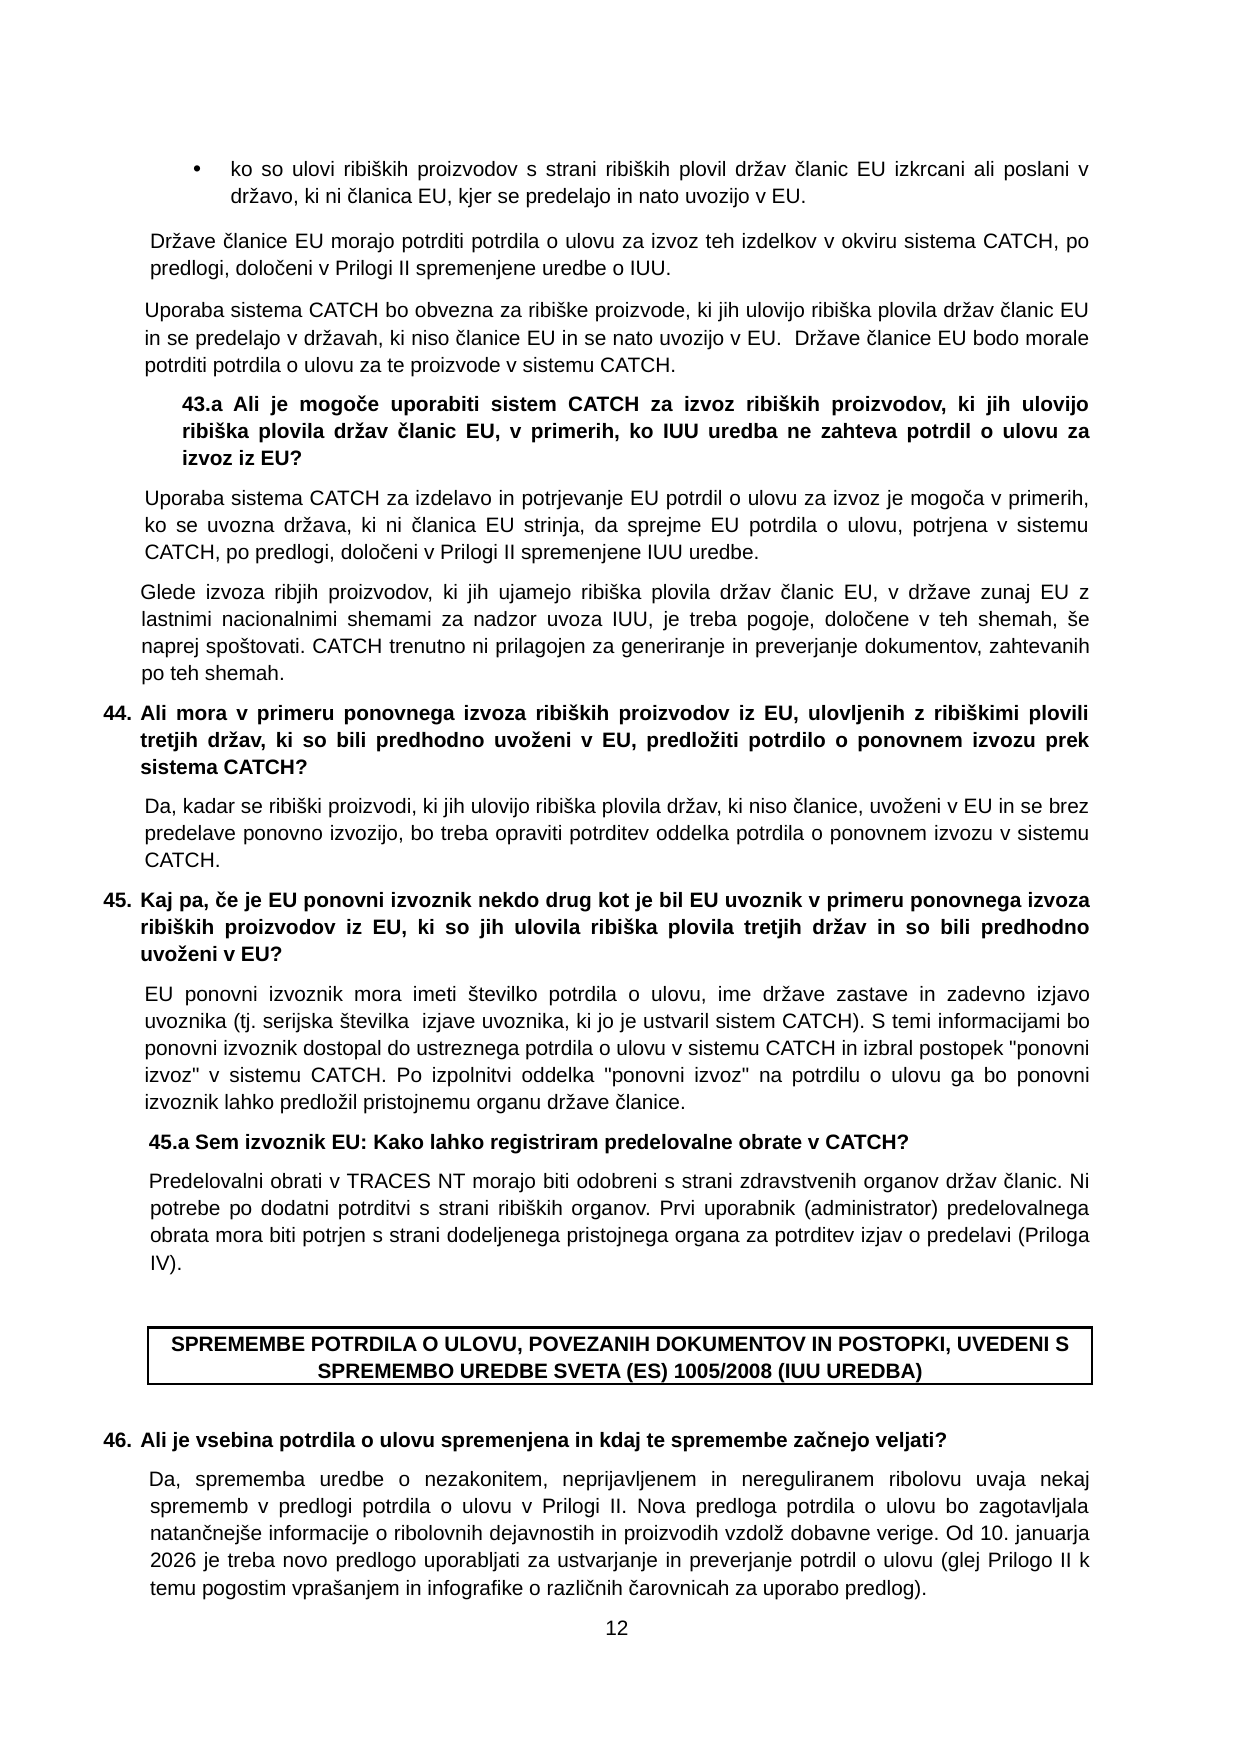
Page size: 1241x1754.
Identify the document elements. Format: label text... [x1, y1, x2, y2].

text Države članice EU morajo potrditi potrdila o ulovu za izvoz teh izdelkov v okviru sistema CATCH, po predlogi, določeni v Prilogi II spremenjene uredbe o IUU. [150, 226, 1091, 280]
text Uporaba sistema CATCH bo obvezna za ribiške proizvode, ki jih ulovijo ribiška plovila držav članic EU in se predelajo v državah, ki niso članice EU in se nato uvozijo v EU. Države članice EU bodo morale potrditi potrdila o ulovu za te proizvode v sistemu CATCH. [144, 295, 1091, 376]
text EU ponovni izvoznik mora imeti številko potrdila o ulovu, ime države zastave in zadevno izjavo uvoznika (tj. serijska številka izjave uvoznika, ki jo je ustvaril sistem CATCH). S temi informacijami bo ponovni izvoznik dostopal do ustreznega potrdila o ulovu v sistemu CATCH in izbral postopek "ponovni izvoz" v sistemu CATCH. Po izpolnitvi oddelka "ponovni izvoz" na potrdilu o ulovu ga bo ponovni izvoznik lahko predložil pristojnemu organu države članice. [144, 978, 1091, 1114]
text Kaj pa, če je EU ponovni izvoznik nekdo drug kot je bil EU uvoznik v primeru ponovnega izvoza ribiških proizvodov iz EU, ki so jih ulovila ribiška plovila tretjih držav in so bili predhodno uvoženi v EU? [103, 885, 1091, 966]
list ko so ulovi ribiških proizvodov s strani ribiških plovil držav članic EU izkrcani ali poslani v državo, ki ni članica EU, kjer se predelajo in nato uvozijo v EU. [193, 154, 1091, 207]
text Uporaba sistema CATCH za izdelavo in potrjevanje EU potrdil o ulovu za izvoz je mogoča v primerih, ko se uvozna država, ki ni članica EU strinja, da sprejme EU potrdila o ulovu, potrjena v sistemu CATCH, po predlogi, določeni v Prilogi II spremenjene IUU uredbe. [144, 483, 1091, 564]
text Ali mora v primeru ponovnega izvoza ribiških proizvodov iz EU, ulovljenih z ribiškimi plovili tretjih držav, ki so bili predhodno uvoženi v EU, predložiti potrdilo o ponovnem izvozu prek sistema CATCH? [103, 697, 1091, 778]
text Glede izvoza ribjih proizvodov, ki jih ujamejo ribiška plovila držav članic EU, v države zunaj EU z lastnimi nacionalnimi shemami za nadzor uvoza IUU, je treba pogoje, določene v teh shemah, še naprej spoštovati. CATCH trenutno ni prilagojen za generiranje in preverjanje dokumentov, zahtevanih po teh shemah. [140, 576, 1091, 685]
text Ali je vsebina potrdila o ulovu spremenjena in kdaj te spremembe začnejo veljati? [103, 1424, 1091, 1451]
text Da, kadar se ribiški proizvodi, ki jih ulovijo ribiška plovila držav, ki niso članice, uvoženi v EU in se brez predelave ponovno izvozijo, bo treba opraviti potrditev oddelka potrdila o ponovnem izvozu v sistemu CATCH. [144, 791, 1091, 872]
list 43.a Ali je mogoče uporabiti sistem CATCH za izvoz ribiških proizvodov, ki jih ulovijo ribiška plovila držav članic EU, v primerih, ko IUU uredba ne zahteva potrdil o ulovu za izvoz iz EU? [182, 389, 1091, 470]
text 45.a Sem izvoznik EU: Kako lahko registriram predelovalne obrate v CATCH? [149, 1126, 1091, 1153]
subtitle SPREMEMBE POTRDILA O ULOVU, POVEZANIH DOKUMENTOV IN POSTOPKI, UVEDENI S SPREMEMBO UREDBE SVETA (ES) 1005/2008 (IUU UREDBA) [149, 1329, 1091, 1383]
text Da, sprememba uredbe o nezakonitem, neprijavljenem in nereguliranem ribolovu uvaja nekaj sprememb v predlogi potrdila o ulovu v Prilogi II. Nova predloga potrdila o ulovu bo zagotavljala natančnejše informacije o ribolovnih dejavnostih in proizvodih vzdolž dobavne verige. Od 10. januarja 2026 je treba novo predlogo uporabljati za ustvarjanje in preverjanje potrdil o ulovu (glej Prilogo II k temu pogostim vprašanjem in infografike o različnih čarovnicah za uporabo predlog). [148, 1464, 1091, 1599]
text Predelovalni obrati v TRACES NT morajo biti odobreni s strani zdravstvenih organov držav članic. Ni potrebe po dodatni potrditvi s strani ribiških organov. Prvi uporabnik (administrator) predelovalnega obrata mora biti potrjen s strani dodeljenega pristojnega organa za potrditev izjav o predelavi (Priloga IV). [149, 1166, 1091, 1274]
